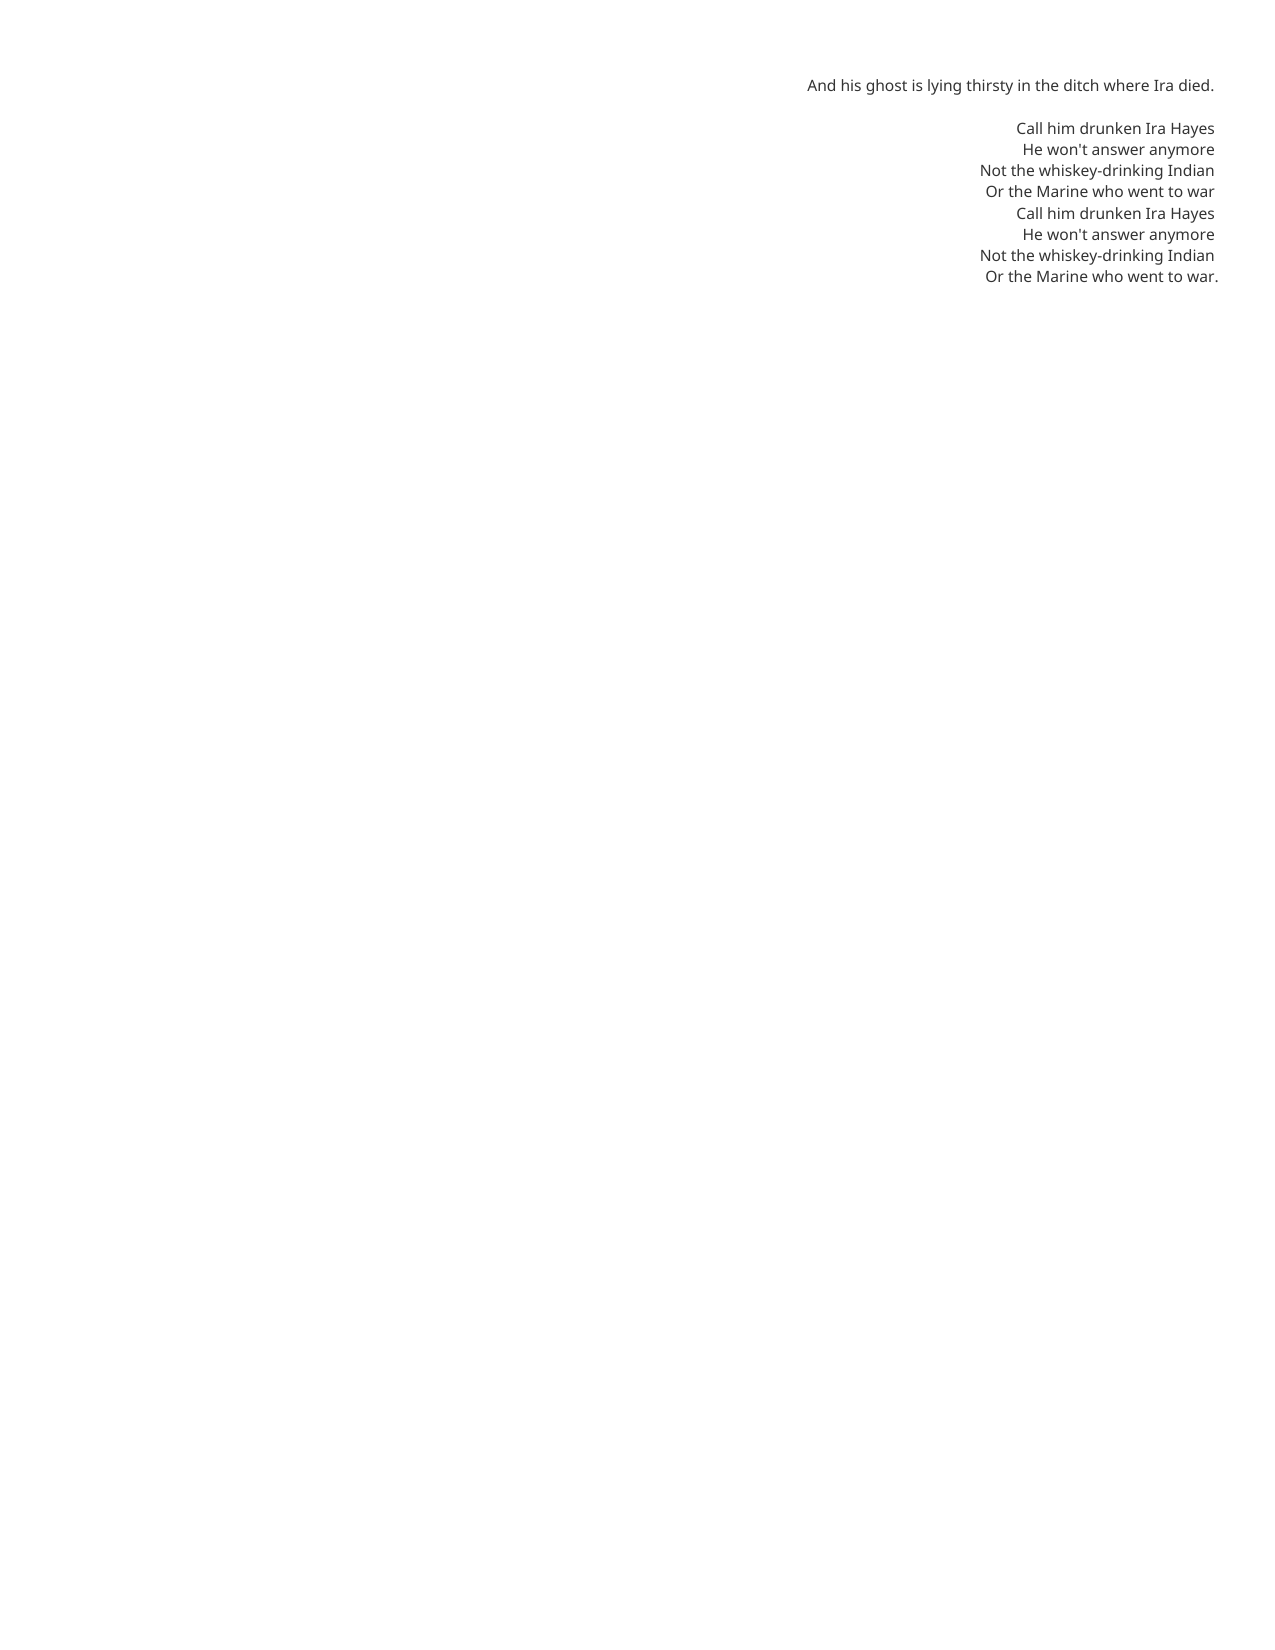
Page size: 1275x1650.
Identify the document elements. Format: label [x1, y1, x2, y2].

text [94, 75, 1219, 287]
